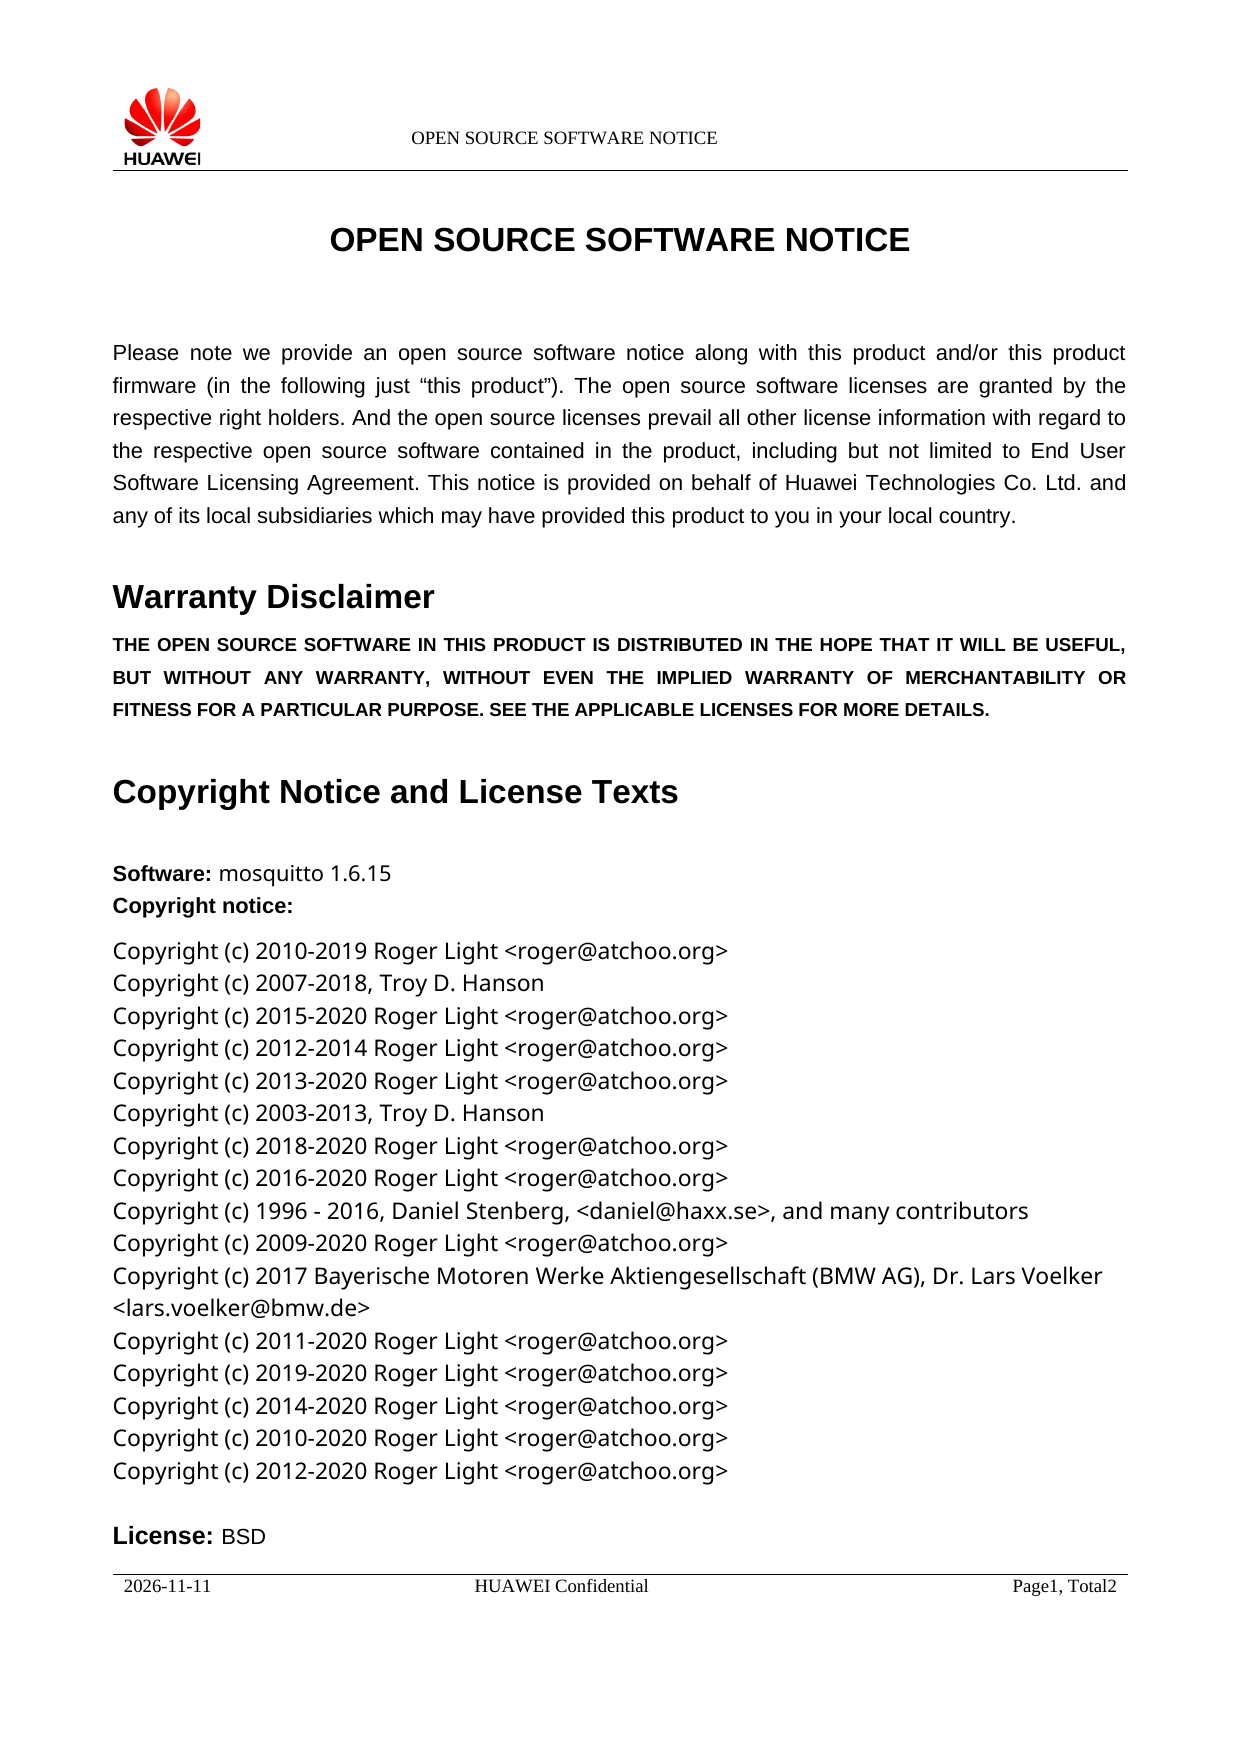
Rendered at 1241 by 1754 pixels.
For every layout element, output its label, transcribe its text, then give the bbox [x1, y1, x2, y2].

text Copyright (c) 2010-2019 Roger Light <roger@atchoo.org> Copyright (c) 2007-2018, Troy D. Hanson Copyright (c) 2015-2020 Roger Light <roger@atchoo.org> Copyright (c) 2012-2014 Roger Light <roger@atchoo.org> Copyright (c) 2013-2020 Roger Light <roger@atchoo.org> Copyright (c) 2003-2013, Troy D. Hanson Copyright (c) 2018-2020 Roger Light <roger@atchoo.org> Copyright (c) 2016-2020 Roger Light <roger@atchoo.org> Copyright (c) 1996 - 2016, Daniel Stenberg, <daniel@haxx.se>, and many contributors Copyright (c) 2009-2020 Roger Light <roger@atchoo.org> Copyright (c) 2017 Bayerische Motoren Werke Aktiengesellschaft (BMW AG), Dr. Lars Voelker <lars.voelker@bmw.de> Copyright (c) 2011-2020 Roger Light <roger@atchoo.org> Copyright (c) 2019-2020 Roger Light <roger@atchoo.org> Copyright (c) 2014-2020 Roger Light <roger@atchoo.org> Copyright (c) 2010-2020 Roger Light <roger@atchoo.org> Copyright (c) 2012-2020 Roger Light <roger@atchoo.org> [112, 934, 1128, 1519]
text License: BSD [112, 1519, 1128, 1551]
text Copyright notice: [112, 889, 1128, 921]
text Copyright Notice and License Texts [112, 759, 1128, 824]
text Warranty Disclaimer [112, 564, 1128, 629]
text OPEN SOURCE SOFTWARE NOTICE [112, 206, 1128, 271]
picture [124, 88, 201, 165]
text The open source software in this product is distributed in the hope that it will be useful, but WITHOUT ANY WARRANTY, without even the implied warranty of MERCHANTABILITY or FITNESS FOR A PARTICULAR PURPOSE. See the applicable licenses for more details. [112, 629, 1128, 726]
text Please note we provide an open source software notice along with this product and/or this product firmware (in the following just “this product”). The open source software licenses are granted by the respective right holders. And the open source licenses prevail all other license information with regard to the respective open source software contained in the product, including but not limited to End User Software Licensing Agreement. This notice is provided on behalf of Huawei Technologies Co. Ltd. and any of its local subsidiaries which may have provided this product to you in your local country. [112, 336, 1128, 531]
title Software: mosquitto 1.6.15 [112, 856, 1128, 889]
